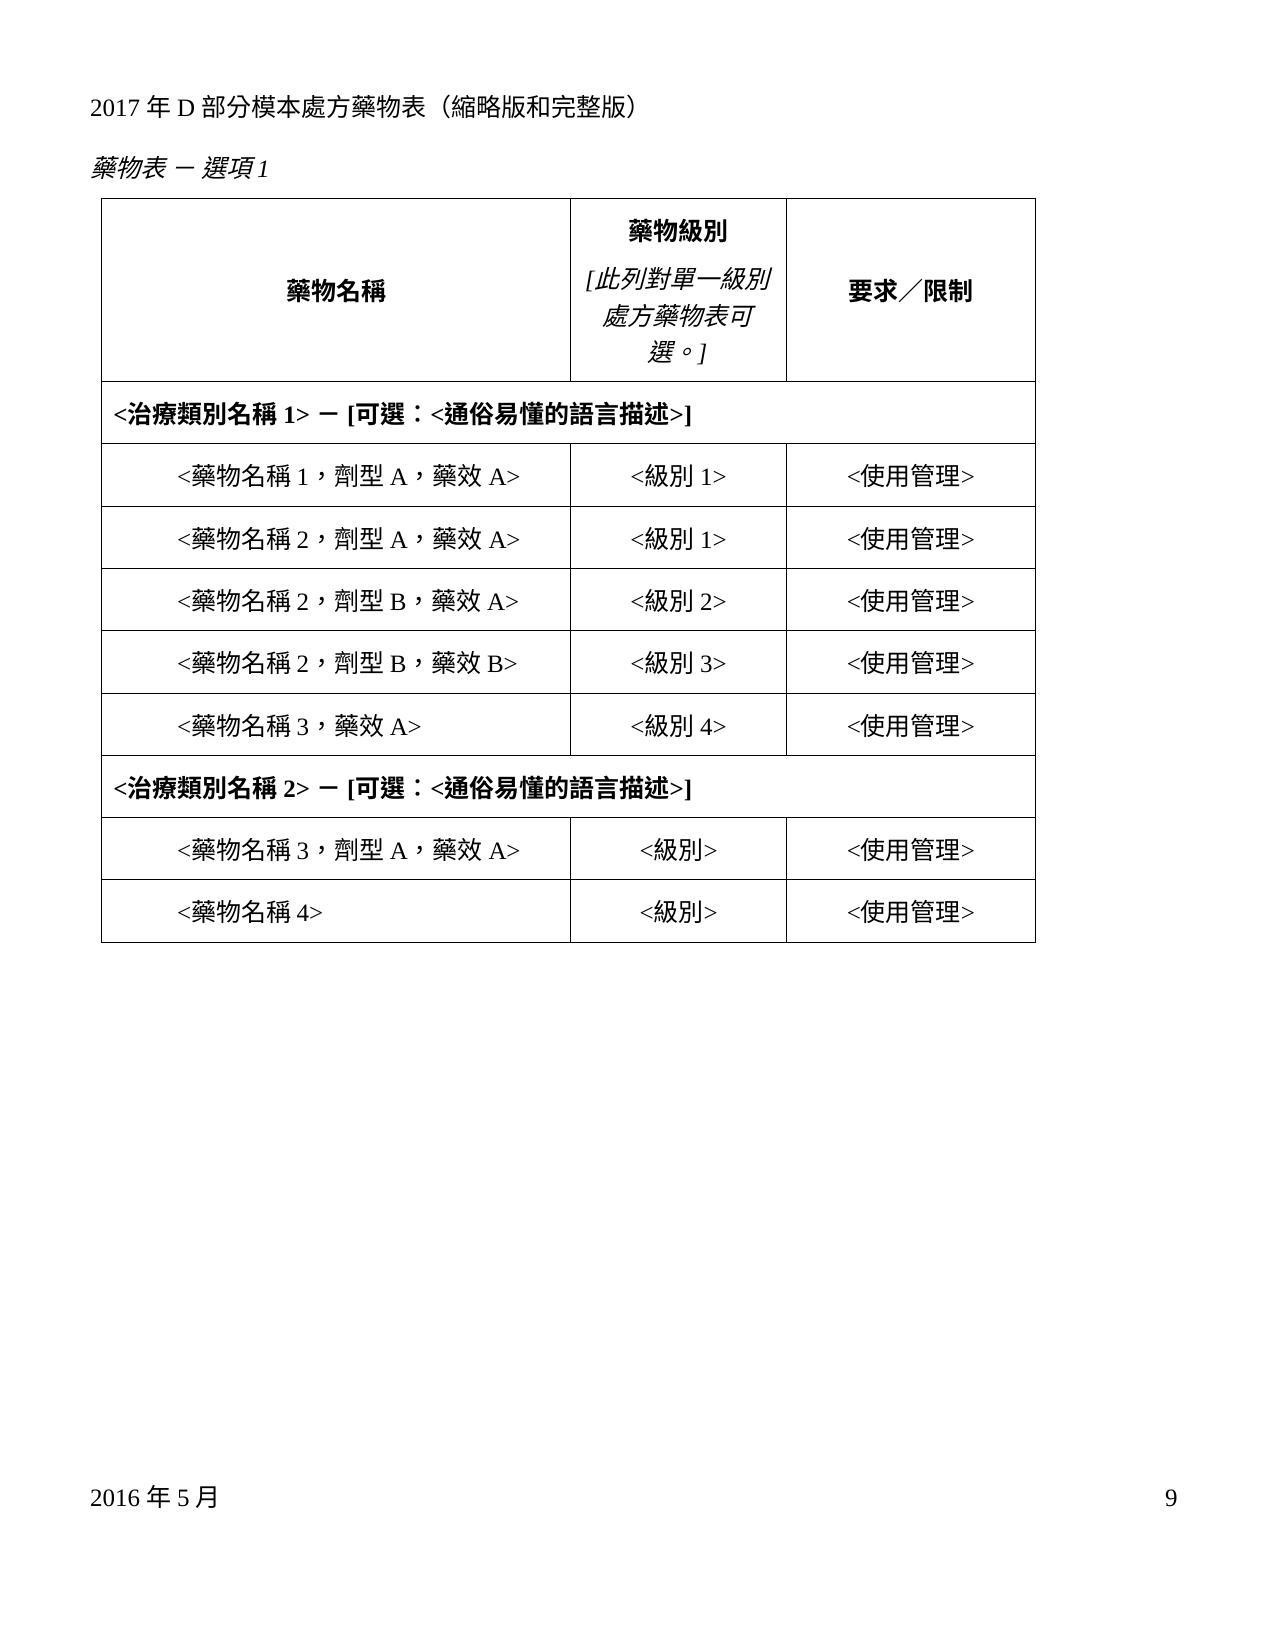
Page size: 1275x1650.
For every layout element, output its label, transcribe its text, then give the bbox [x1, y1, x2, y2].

table_cell <使用管理> [787, 507, 1035, 568]
table_header 要求／限制 [787, 199, 1035, 381]
table_cell <藥物名稱 2，劑型 A，藥效 A> [102, 507, 570, 568]
table_cell <使用管理> [787, 569, 1035, 630]
table_header 藥物級別 [此列對單一級別處方藥物表可選。] [571, 199, 786, 381]
table_cell <級別 1> [571, 444, 786, 506]
table_cell <級別 1> [571, 507, 786, 568]
table_cell <使用管理> [787, 631, 1035, 692]
table_cell <級別> [571, 880, 786, 942]
table_cell <藥物名稱 2，劑型 B，藥效 A> [102, 569, 570, 630]
table_cell <治療類別名稱 1> － [可選︰<通俗易懂的語言描述>] [102, 382, 1035, 443]
table_cell <使用管理> [787, 694, 1035, 755]
table_cell <藥物名稱 1，劑型 A，藥效 A> [102, 444, 570, 506]
text 藥物表 － 選項 1 [90, 149, 1185, 185]
table_cell <治療類別名稱 2> － [可選︰<通俗易懂的語言描述>] [102, 756, 1035, 817]
table_header 藥物名稱 [102, 199, 570, 381]
table_cell <藥物名稱 3，劑型 A，藥效 A> [102, 818, 570, 879]
table_cell <級別 3> [571, 631, 786, 692]
table_cell <藥物名稱 4> [102, 880, 570, 942]
table_cell <級別 2> [571, 569, 786, 630]
table_cell <藥物名稱 2，劑型 B，藥效 B> [102, 631, 570, 692]
table_cell <使用管理> [787, 444, 1035, 506]
table_cell <級別 4> [571, 694, 786, 755]
table_cell <使用管理> [787, 818, 1035, 879]
table_cell <使用管理> [787, 880, 1035, 942]
table_cell <藥物名稱 3，藥效 A> [102, 694, 570, 755]
table_cell <級別> [571, 818, 786, 879]
